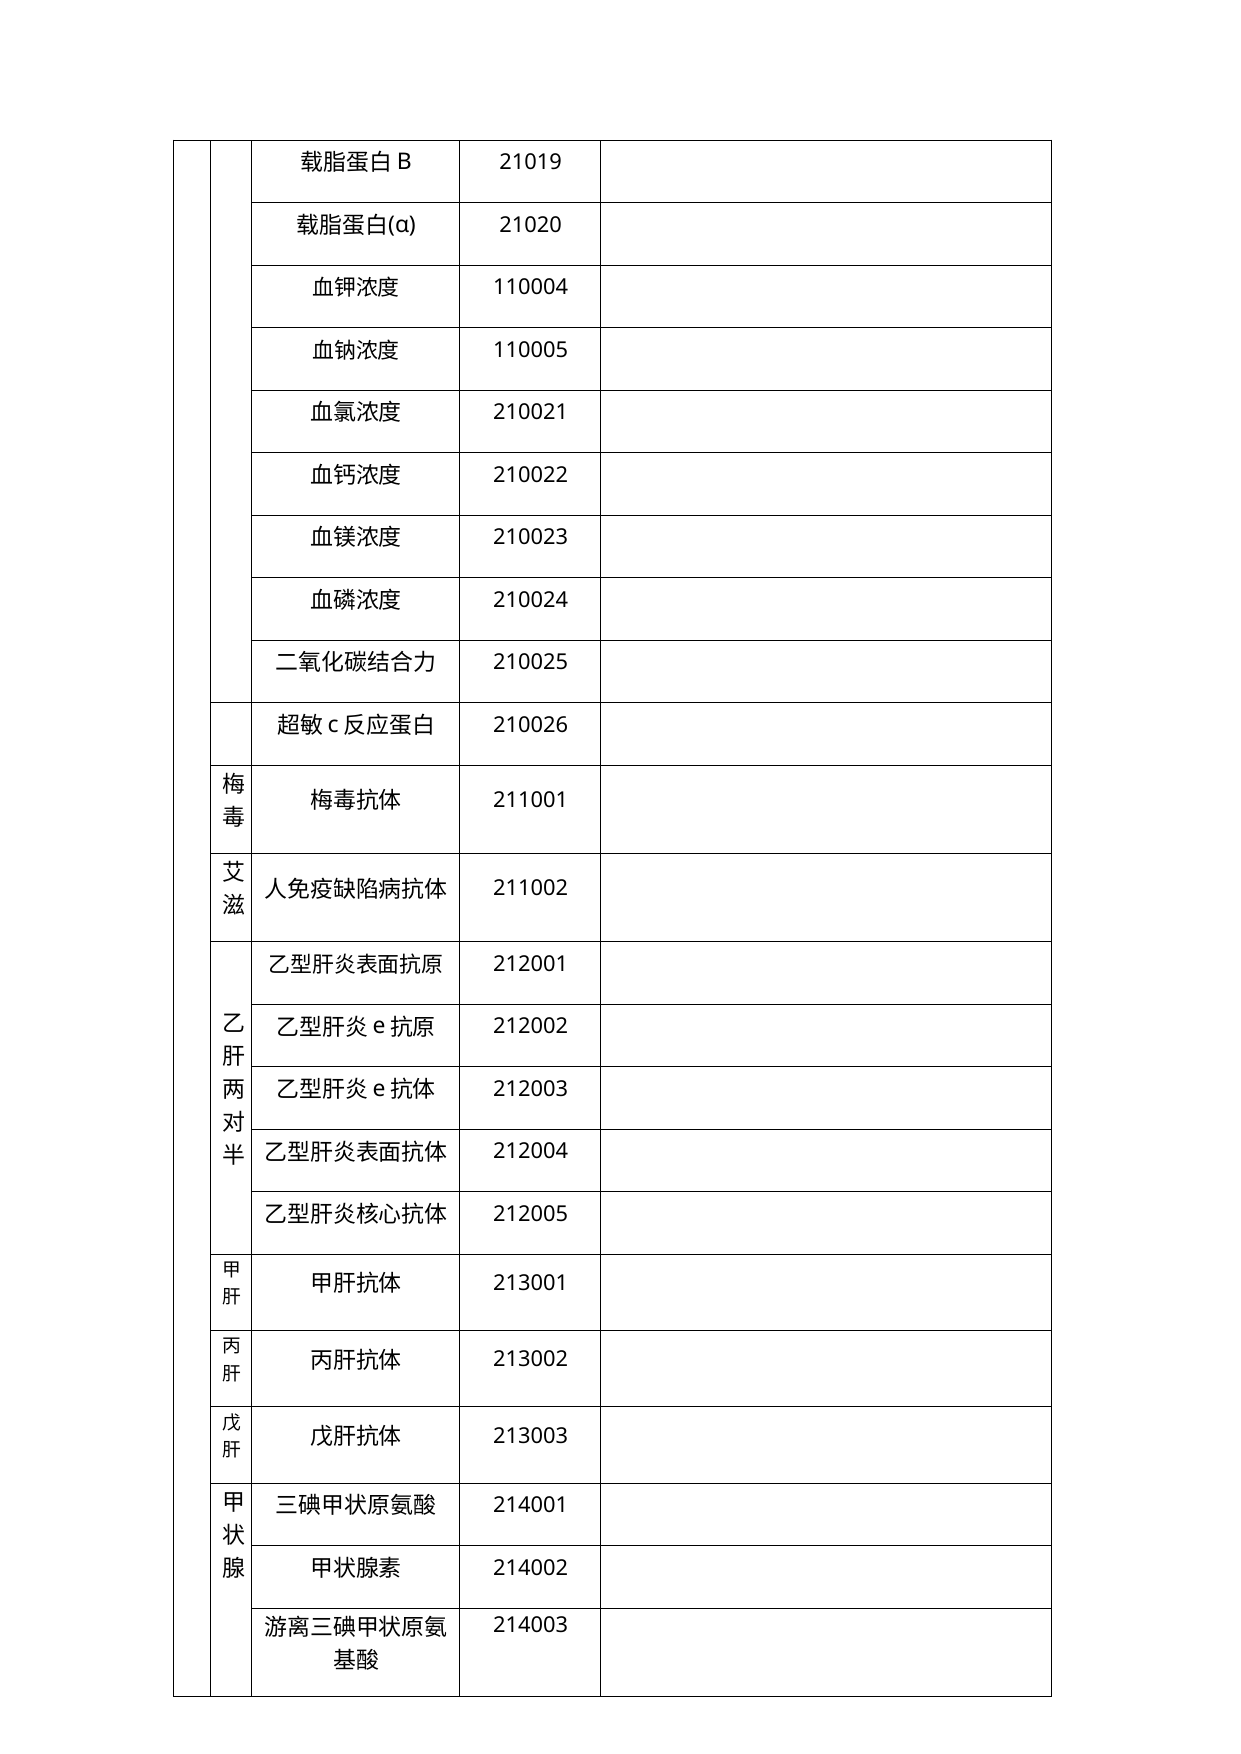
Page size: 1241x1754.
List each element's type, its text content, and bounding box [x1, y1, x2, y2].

table_cell [601, 203, 1051, 264]
table_cell 213003 [460, 1407, 600, 1482]
table_cell 214003 [460, 1609, 600, 1696]
table_cell [601, 1484, 1051, 1545]
table_cell 甲状腺素 [252, 1546, 459, 1607]
table_cell 210024 [460, 578, 600, 639]
table_cell [601, 453, 1051, 514]
table_cell 梅毒 [211, 766, 251, 853]
table_cell [601, 1546, 1051, 1607]
table_cell [601, 1407, 1051, 1482]
table_cell 血钾浓度 [252, 266, 459, 327]
table_cell 血镁浓度 [252, 516, 459, 577]
table_cell 212005 [460, 1192, 600, 1254]
table_cell 212001 [460, 942, 600, 1004]
table_cell 甲肝抗体 [252, 1255, 459, 1330]
table_cell 甲肝 [211, 1255, 251, 1330]
table_cell [601, 641, 1051, 702]
table_cell 211002 [460, 854, 600, 941]
table_cell [601, 703, 1051, 764]
table_cell [601, 942, 1051, 1004]
table_cell 110004 [460, 266, 600, 327]
table_cell [601, 1067, 1051, 1129]
table_cell [601, 854, 1051, 941]
table_cell 21019 [460, 141, 600, 202]
table_cell 乙型肝炎e抗体 [252, 1067, 459, 1129]
table_cell 乙型肝炎表面抗原 [252, 942, 459, 1004]
table_cell 梅毒抗体 [252, 766, 459, 853]
table_cell [601, 141, 1051, 202]
table_cell 212003 [460, 1067, 600, 1129]
table_cell 艾滋 [211, 854, 251, 941]
table_cell 乙型肝炎表面抗体 [252, 1130, 459, 1191]
table_cell [601, 1255, 1051, 1330]
table_cell [601, 1130, 1051, 1191]
table_cell 110005 [460, 328, 600, 389]
table_cell [601, 516, 1051, 577]
table_cell [211, 703, 251, 764]
table_cell 210022 [460, 453, 600, 514]
table_cell 二氧化碳结合力 [252, 641, 459, 702]
table_cell 212002 [460, 1005, 600, 1066]
table_cell 21020 [460, 203, 600, 264]
table_cell 三碘甲状原氨酸 [252, 1484, 459, 1545]
table_cell 戊肝抗体 [252, 1407, 459, 1482]
table_cell 213002 [460, 1331, 600, 1406]
table_cell 210021 [460, 391, 600, 452]
table_cell [601, 578, 1051, 639]
table_cell 212004 [460, 1130, 600, 1191]
table_cell [601, 1331, 1051, 1406]
table_cell 210025 [460, 641, 600, 702]
table_cell 血氯浓度 [252, 391, 459, 452]
table_cell 乙型肝炎e抗原 [252, 1005, 459, 1066]
table_cell [601, 1609, 1051, 1696]
table_cell [601, 1192, 1051, 1254]
table_cell 载脂蛋白(α) [252, 203, 459, 264]
table_cell 211001 [460, 766, 600, 853]
table_cell 213001 [460, 1255, 600, 1330]
table_cell 乙型肝炎核心抗体 [252, 1192, 459, 1254]
table_cell [601, 766, 1051, 853]
table_cell 血磷浓度 [252, 578, 459, 639]
table_cell 丙肝抗体 [252, 1331, 459, 1406]
table_cell 乙肝两对半 [211, 942, 251, 1254]
table_cell 人免疫缺陷病抗体 [252, 854, 459, 941]
table_cell 210023 [460, 516, 600, 577]
table_cell 214001 [460, 1484, 600, 1545]
table_cell 甲状腺 [211, 1484, 251, 1696]
table_cell [601, 391, 1051, 452]
table_cell 游离三碘甲状原氨基酸 [252, 1609, 459, 1696]
table_cell 血钠浓度 [252, 328, 459, 389]
table_cell [601, 328, 1051, 389]
table_cell 214002 [460, 1546, 600, 1607]
table_cell 载脂蛋白B [252, 141, 459, 202]
table_cell [601, 266, 1051, 327]
table_cell 丙肝 [211, 1331, 251, 1406]
table_cell 210026 [460, 703, 600, 764]
table_cell 血钙浓度 [252, 453, 459, 514]
table_cell 超敏c反应蛋白 [252, 703, 459, 764]
table_cell 戊肝 [211, 1407, 251, 1482]
table_cell [601, 1005, 1051, 1066]
